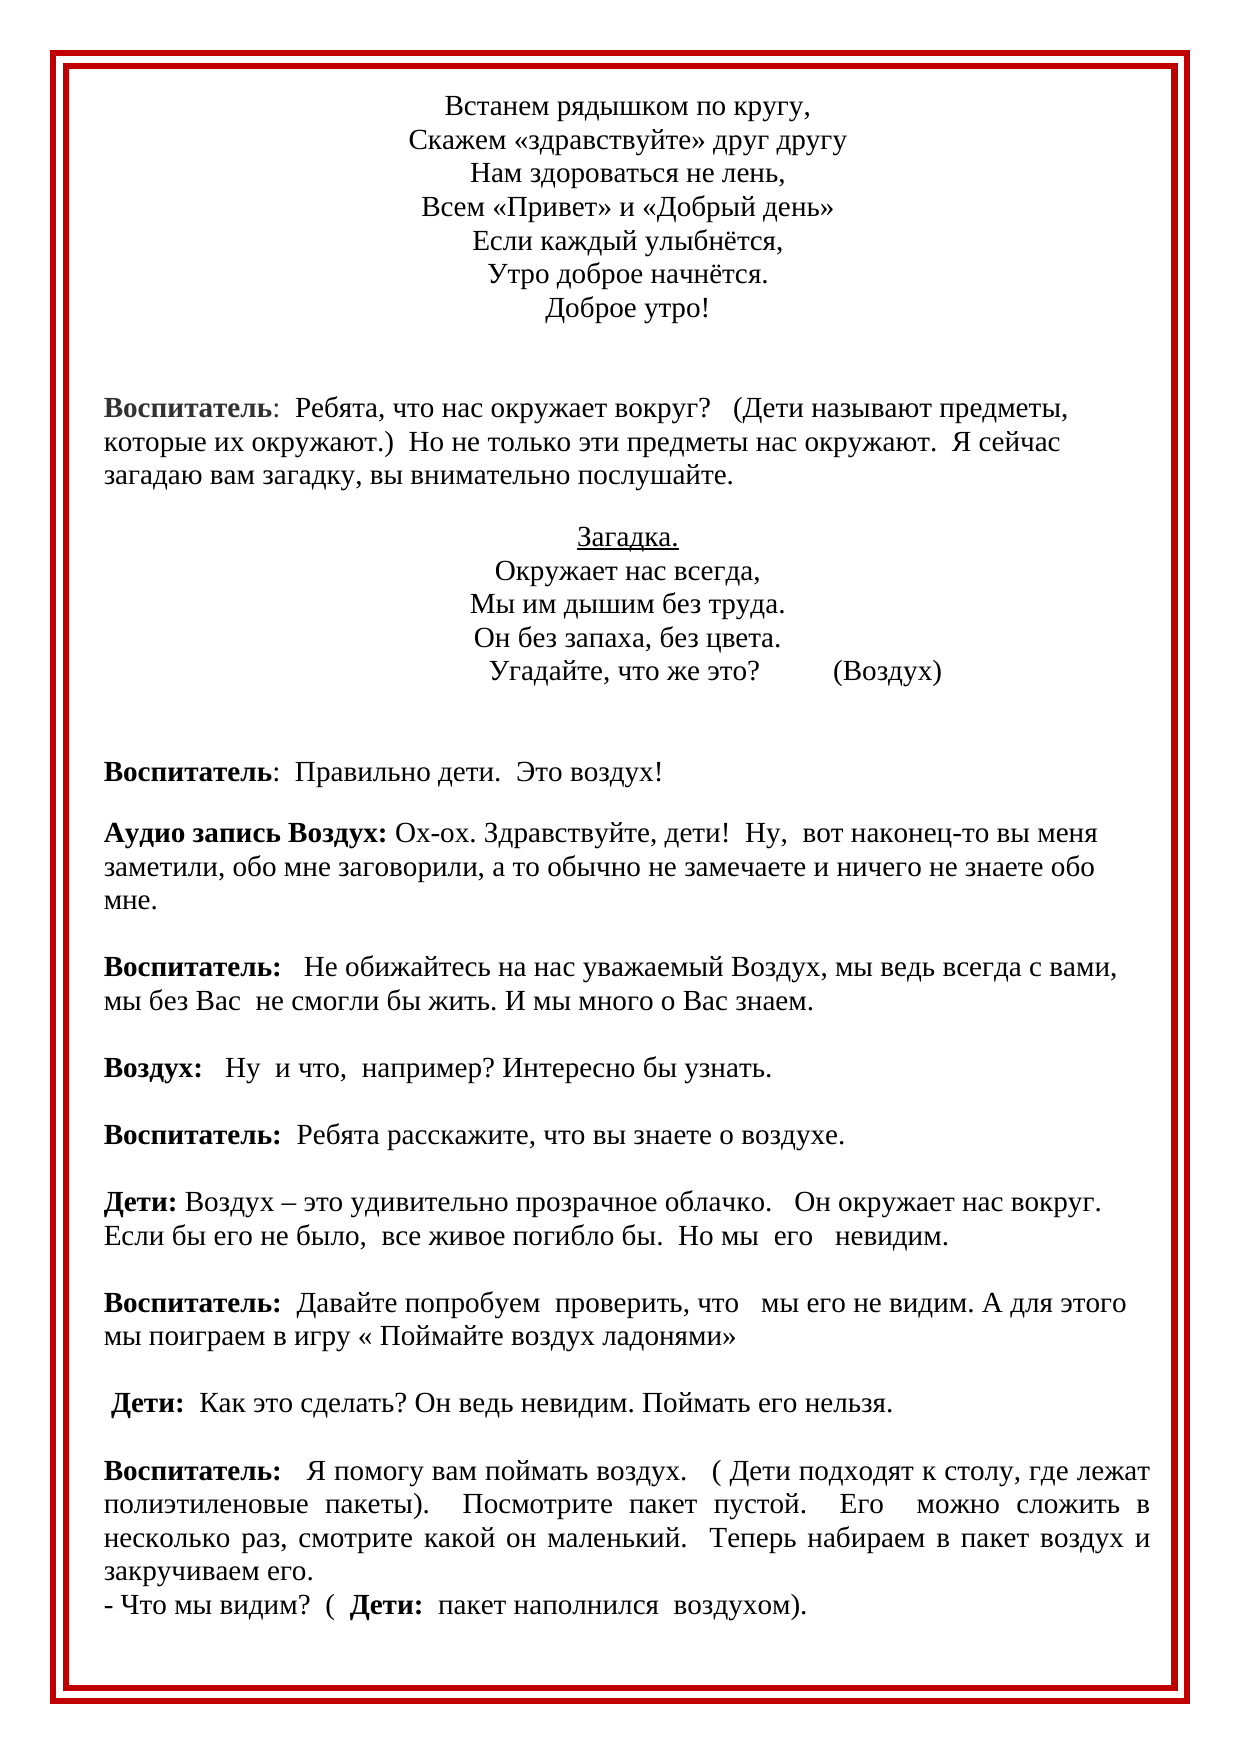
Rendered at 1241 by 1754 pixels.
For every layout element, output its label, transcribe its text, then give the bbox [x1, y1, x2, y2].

text Воспитатель: Давайте попробуем проверить, что мы его не видим. А для этого мы поиграем в игру « Поймайте воздух ладонями» [103, 1285, 1152, 1352]
text Аудио запись Воздух: Ох-ох. Здравствуйте, дети! Ну, вот наконец-то вы меня заметили, обо мне заговорили, а то обычно не замечаете и ничего не знаете обо мне. [103, 815, 1152, 916]
text Воспитатель: Я помогу вам поймать воздух. ( Дети подходят к столу, где лежат полиэтиленовые пакеты). Посмотрите пакет пустой. Его можно сложить в несколько раз, смотрите какой он маленький. Теперь набираем в пакет воздух и закручиваем его. [103, 1453, 1152, 1587]
text Если бы его не было, все живое погибло бы. Но мы его невидим. [103, 1218, 1152, 1251]
text Скажем «здравствуйте» друг другу [103, 122, 1152, 156]
text Воспитатель: Правильно дети. Это воздух! [103, 754, 1152, 787]
text Воспитатель: Не обижайтесь на нас уважаемый Воздух, мы ведь всегда с вами, мы без Вас не смогли бы жить. И мы много о Вас знаем. [103, 949, 1152, 1017]
text Он без запаха, без цвета. [103, 620, 1152, 653]
text Воспитатель: Ребята, что нас окружает вокруг? (Дети называют предметы, которые их окружают.) Но не только эти предметы нас окружают. Я сейчас загадаю вам загадку, вы внимательно послушайте. [103, 390, 1152, 491]
text Дети: Как это сделать? Он ведь невидим. Поймать его нельзя. [103, 1386, 1152, 1419]
text Утро доброе начнётся. [103, 256, 1152, 290]
text Окружает нас всегда, [103, 553, 1152, 586]
text Встанем рядышком по кругу, [103, 88, 1152, 122]
text Доброе утро! [103, 290, 1152, 323]
text Воздух: Ну и что, например? Интересно бы узнать. [103, 1050, 1152, 1084]
text Воспитатель: Ребята расскажите, что вы знаете о воздухе. [103, 1117, 1152, 1151]
text Если каждый улыбнётся, [103, 223, 1152, 256]
text Всем «Привет» и «Добрый день» [103, 189, 1152, 223]
text Загадка. [103, 519, 1152, 553]
text - Что мы видим? ( Дети: пакет наполнился воздухом). [103, 1587, 1152, 1620]
text Дети: Воздух – это удивительно прозрачное облачко. Он окружает нас вокруг. [103, 1184, 1152, 1218]
text Угадайте, что же это? (Воздух) [103, 653, 1152, 687]
text Мы им дышим без труда. [103, 586, 1152, 620]
text Нам здороваться не лень, [103, 156, 1152, 189]
